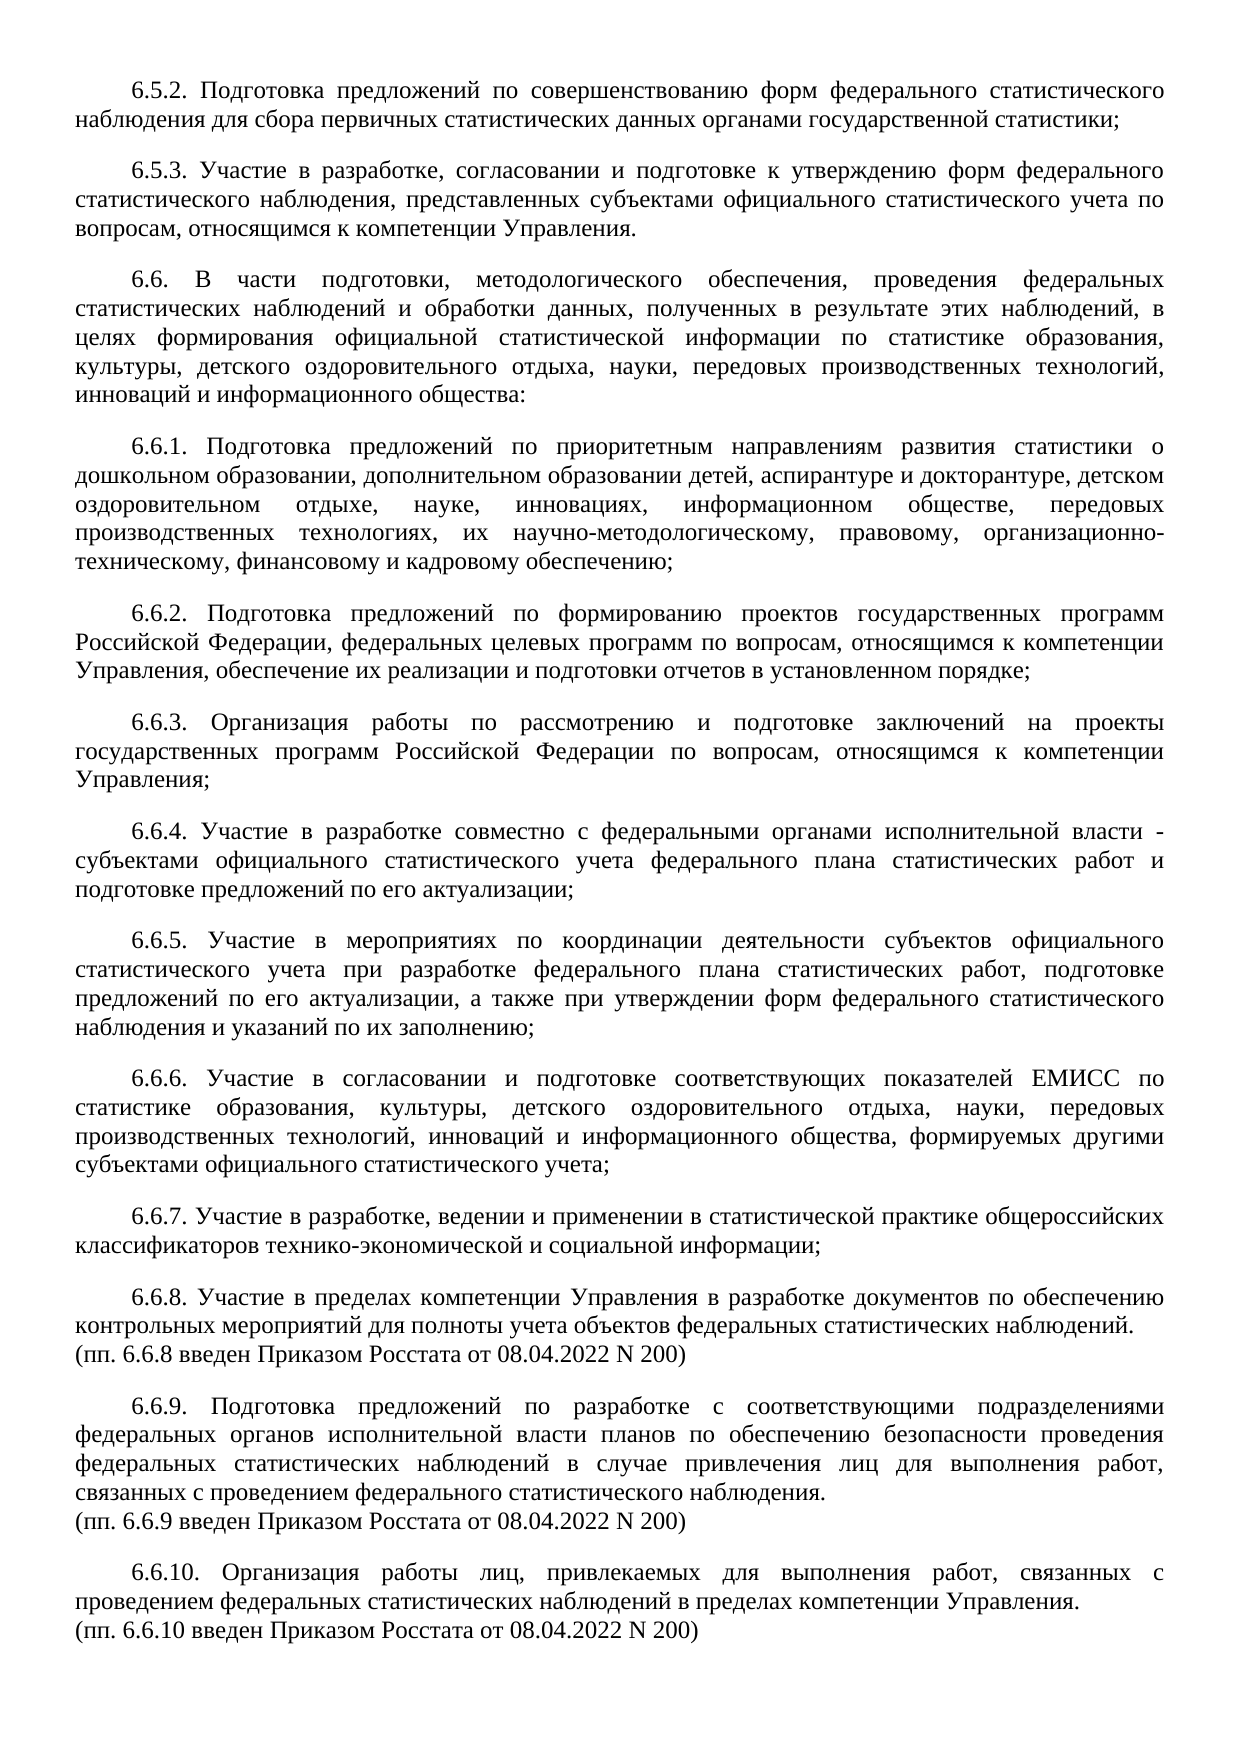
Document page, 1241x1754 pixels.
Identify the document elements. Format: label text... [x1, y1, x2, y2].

text 6.5.3. Участие в разработке, согласовании и подготовке к утверждению форм федерального статистического наблюдения, представленных субъектами официального статистического учета по вопросам, относящимся к компетенции Управления. [75, 155, 1165, 242]
text 6.6.8. Участие в пределах компетенции Управления в разработке документов по обеспечению контрольных мероприятий для полноты учета объектов федеральных статистических наблюдений. [75, 1282, 1165, 1339]
text 6.6.1. Подготовка предложений по приоритетным направлениям развития статистики о дошкольном образовании, дополнительном образовании детей, аспирантуре и докторантуре, детском оздоровительном отдыхе, науке, инновациях, информационном обществе, передовых производственных технологиях, их научно-методологическому, правовому, организационно-техническому, финансовому и кадровому обеспечению; [75, 431, 1165, 575]
text 6.6.6. Участие в согласовании и подготовке соответствующих показателей ЕМИСС по статистике образования, культуры, детского оздоровительного отдыха, науки, передовых производственных технологий, инноваций и информационного общества, формируемых другими субъектами официального статистического учета; [75, 1063, 1165, 1178]
text (пп. 6.6.9 введен Приказом Росстата от 08.04.2022 N 200) [75, 1506, 1165, 1534]
text 6.6.4. Участие в разработке совместно с федеральными органами исполнительной власти - субъектами официального статистического учета федерального плана статистических работ и подготовке предложений по его актуализации; [75, 816, 1165, 902]
text 6.6.2. Подготовка предложений по формированию проектов государственных программ Российской Федерации, федеральных целевых программ по вопросам, относящимся к компетенции Управления, обеспечение их реализации и подготовки отчетов в установленном порядке; [75, 598, 1165, 684]
text 6.6.10. Организация работы лиц, привлекаемых для выполнения работ, связанных с проведением федеральных статистических наблюдений в пределах компетенции Управления. [75, 1557, 1165, 1615]
text 6.6.5. Участие в мероприятиях по координации деятельности субъектов официального статистического учета при разработке федерального плана статистических работ, подготовке предложений по его актуализации, а также при утверждении форм федерального статистического наблюдения и указаний по их заполнению; [75, 925, 1165, 1040]
text 6.5.2. Подготовка предложений по совершенствованию форм федерального статистического наблюдения для сбора первичных статистических данных органами государственной статистики; [75, 75, 1165, 132]
text 6.6.9. Подготовка предложений по разработке с соответствующими подразделениями федеральных органов исполнительной власти планов по обеспечению безопасности проведения федеральных статистических наблюдений в случае привлечения лиц для выполнения работ, связанных с проведением федерального статистического наблюдения. [75, 1391, 1165, 1506]
text 6.6.7. Участие в разработке, ведении и применении в статистической практике общероссийских классификаторов технико-экономической и социальной информации; [75, 1201, 1165, 1259]
text (пп. 6.6.8 введен Приказом Росстата от 08.04.2022 N 200) [75, 1339, 1165, 1368]
text 6.6. В части подготовки, методологического обеспечения, проведения федеральных статистических наблюдений и обработки данных, полученных в результате этих наблюдений, в целях формирования официальной статистической информации по статистике образования, культуры, детского оздоровительного отдыха, науки, передовых производственных технологий, инноваций и информационного общества: [75, 264, 1165, 408]
text (пп. 6.6.10 введен Приказом Росстата от 08.04.2022 N 200) [75, 1615, 1165, 1644]
text 6.6.3. Организация работы по рассмотрению и подготовке заключений на проекты государственных программ Российской Федерации по вопросам, относящимся к компетенции Управления; [75, 707, 1165, 793]
